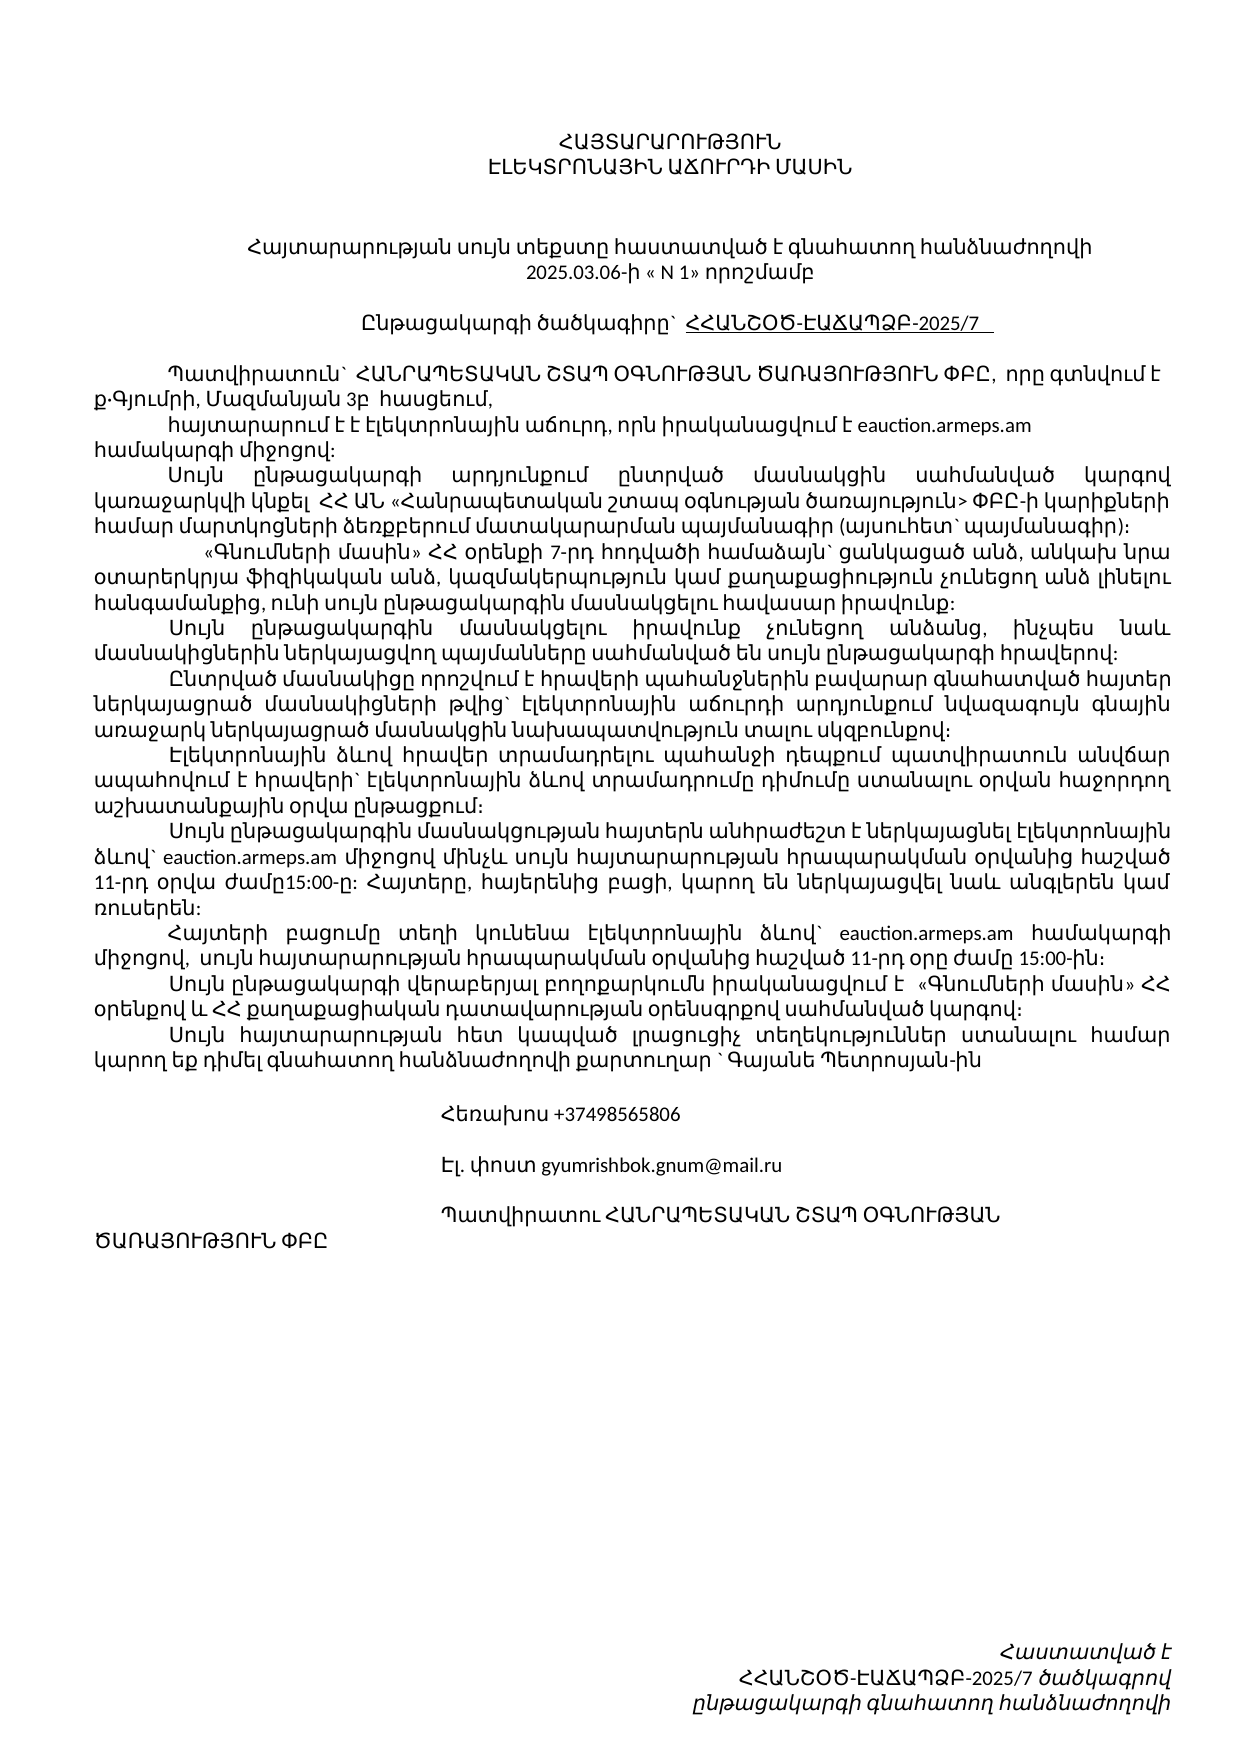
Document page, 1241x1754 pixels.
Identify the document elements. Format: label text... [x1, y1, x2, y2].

text Պատվիրատու ՀԱՆՐԱՊԵՏԱԿԱՆ ՇՏԱՊ ՕԳՆՈՒԹՅԱՆ ԾԱՌԱՅՈՒԹՅՈՒՆ ՓԲԸ [94, 1203, 1171, 1253]
text Ընտրված մասնակիցը որոշվում է հրավերի պահանջներին բավարար գնահատված հայտեր ներկայացրած մասնակիցների թվից` էլեկտրոնային աճուրդի արդյունքում նվազագույն գնային առաջարկ ներկայացրած մասնակցին նախապատվություն տալու սկզբունքով։ [94, 666, 1171, 742]
text 2025.03.06 -ի « N 1» որոշմամբ [94, 259, 1171, 285]
text Ընթացակարգի ծածկագիրը` ՀՀԱՆՇՕԾ-ԷԱՃԱՊՁԲ-2025/7 [94, 310, 1171, 336]
text ՀՀԱՆՇՕԾ-ԷԱՃԱՊՁԲ-2025/7 ծածկագրով [94, 1665, 1171, 1690]
text Էլեկտրոնային ձևով հրավեր տրամադրելու պահանջի դեպքում պատվիրատուն անվճար ապահովում է հրավերի` էլեկտրոնային ձևով տրամադրումը դիմումը ստանալու օրվան հաջորդող աշխատանքային օրվա ընթացքում։ [94, 742, 1171, 818]
text ընթացակարգի գնահատող հանձնաժողովի [94, 1690, 1171, 1716]
text Սույն հայտարարության հետ կապված լրացուցիչ տեղեկություններ ստանալու համար կարող եք դիմել գնահատող հանձնաժողովի քարտուղար ` Գայանե Պետրոսյան-ին [94, 1022, 1171, 1073]
text Էլ. փոստ gyumrishbok.gnum@mail.ru [94, 1152, 1171, 1177]
text «Գնումների մասին» ՀՀ օրենքի 7-րդ հոդվածի համաձայն` ցանկացած անձ, անկախ նրա օտարերկրյա ֆիզիկական անձ, կազմակերպություն կամ քաղաքացիություն չունեցող անձ լինելու հանգամանքից, ունի սույն ընթացակարգին մասնակցելու հավասար իրավունք: [94, 539, 1171, 615]
text Սույն ընթացակարգին մասնակցելու իրավունք չունեցող անձանց, ինչպես նաև մասնակիցներին ներկայացվող պայմանները սահմանված են սույն ընթացակարգի հրավերով: [94, 615, 1171, 666]
text Սույն ընթացակարգին մասնակցության հայտերն անհրաժեշտ է ներկայացնել էլեկտրոնային ձևով` eauction.armeps.am միջոցով մինչև սույն հայտարարության հրապարակման օրվանից հաշված 11-րդ օրվա ժամը15:00-ը: Հայտերը, հայերենից բացի, կարող են ներկայացվել նաև անգլերեն կամ ռուսերեն: [94, 818, 1171, 920]
text հայտարարում է է էլեկտրոնային աճուրդ, որն իրականացվում է eauction.armeps.am համակարգի միջոցով: [94, 412, 1171, 463]
text Հեռախոս +37498565806 [94, 1101, 1171, 1126]
text Հայտարարության սույն տեքստը հաստատված է գնահատող հանձնաժողովի [94, 234, 1171, 259]
text Հայտերի բացումը տեղի կունենա էլեկտրոնային ձևով` eauction.armeps.am համակարգի միջոցով, սույն հայտարարության հրապարակման օրվանից հաշված 11-րդ օրը ժամը 15:00-ին։ [94, 920, 1171, 971]
text ԷԼԵԿՏՐՈՆԱՅԻՆ ԱՃՈՒՐԴԻ ՄԱՍԻՆ [94, 154, 1171, 180]
text Պատվիրատուն` ՀԱՆՐԱՊԵՏԱԿԱՆ ՇՏԱՊ ՕԳՆՈՒԹՅԱՆ ԾԱՌԱՅՈՒԹՅՈՒՆ ՓԲԸ, որը գտնվում է ք·Գյումրի, Մազմանյան 3բ հասցեում, [94, 361, 1171, 412]
text Սույն ընթացակարգի արդյունքում ընտրված մասնակցին սահմանված կարգով կառաջարկվի կնքել ՀՀ ԱՆ «Հանրապետական շտապ օգնության ծառայություն> ՓԲԸ-ի կարիքների համար մարտկոցների ձեռքբերում մատակարարման պայմանագիր (այսուհետ` պայմանագիր)։ [94, 463, 1171, 539]
text Հաստատված է [94, 1639, 1171, 1665]
text Սույն ընթացակարգի վերաբերյալ բողոքարկումն իրականացվում է «Գնումների մասին» ՀՀ օրենքով և ՀՀ քաղաքացիական դատավարության օրենսգրքով սահմանված կարգով։ [94, 971, 1171, 1022]
text ՀԱՅՏԱՐԱՐՈՒԹՅՈՒՆ [94, 129, 1171, 154]
